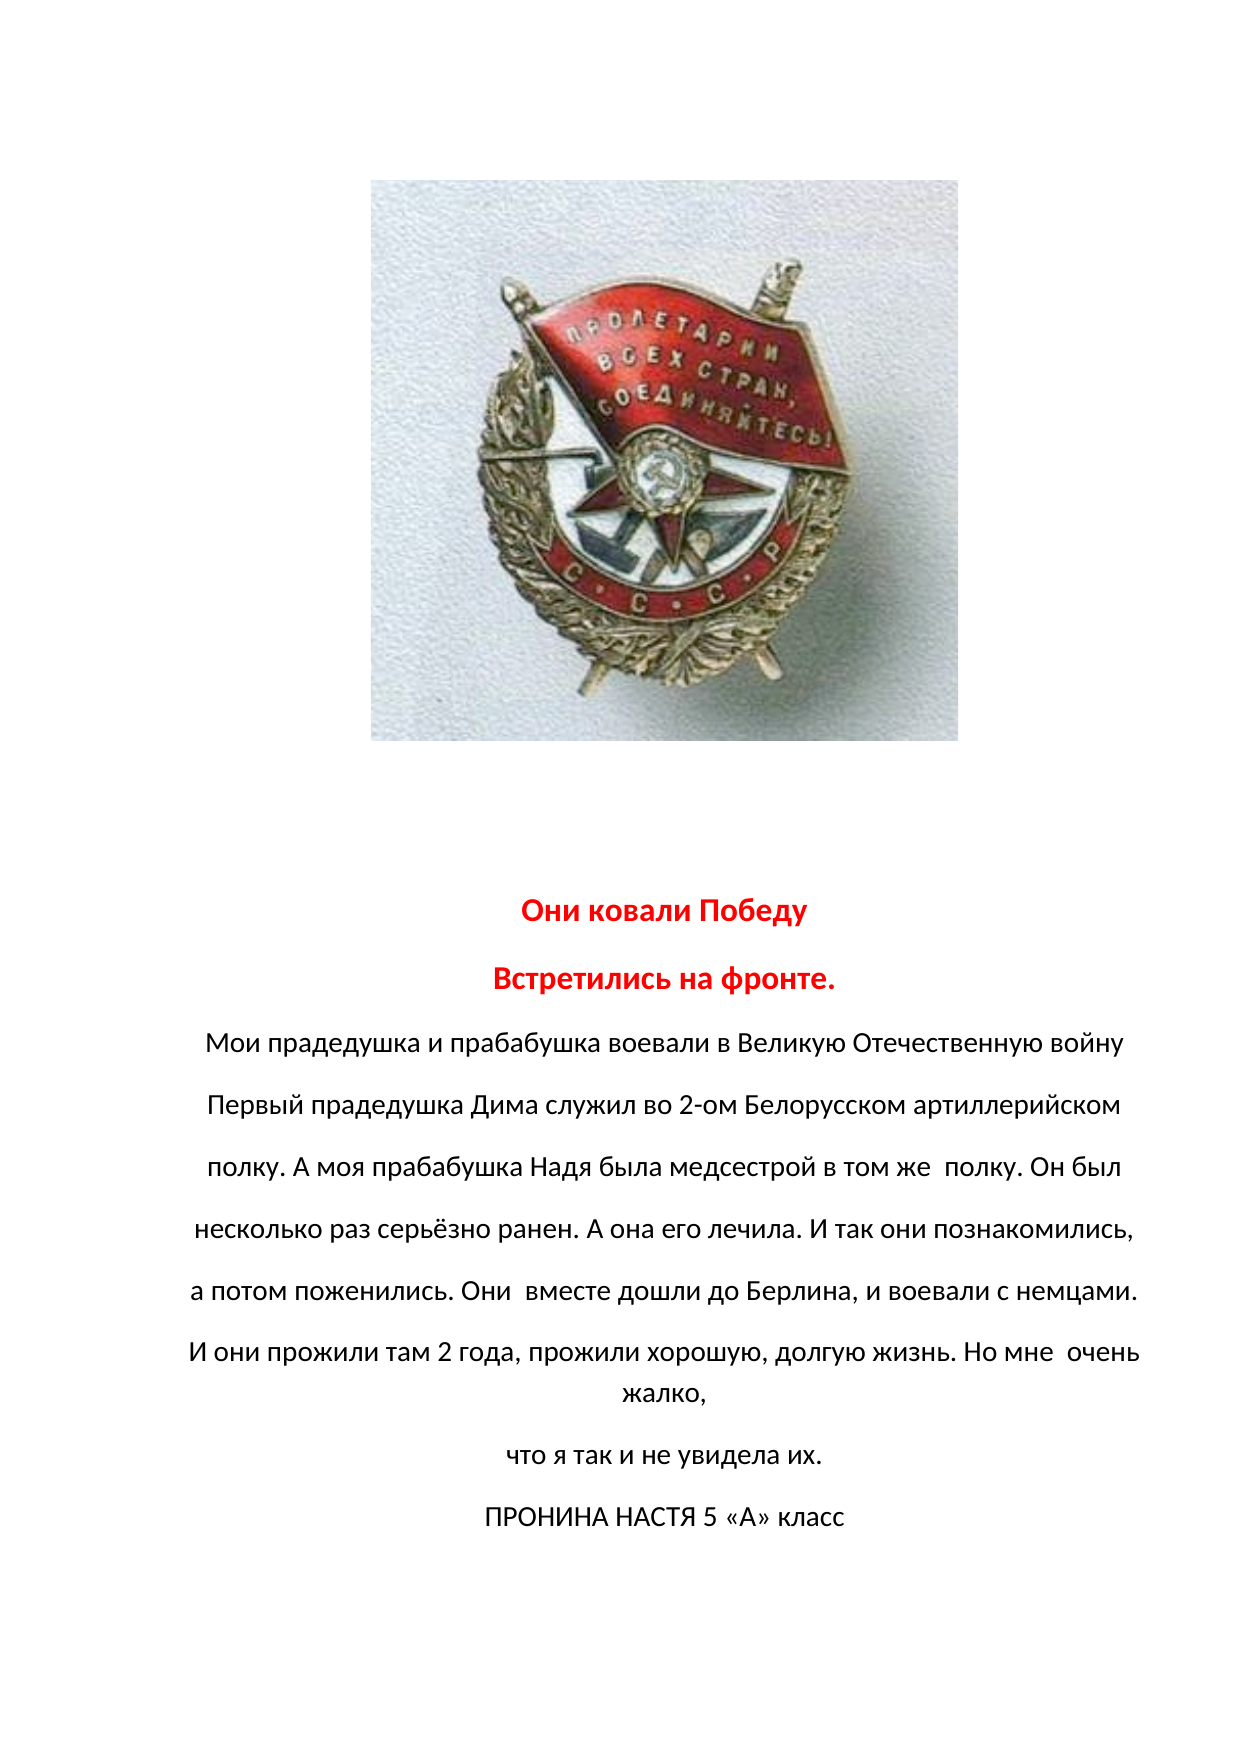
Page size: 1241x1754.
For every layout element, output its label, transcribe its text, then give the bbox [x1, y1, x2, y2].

text что я так и не увидела их. [177, 1436, 1152, 1472]
picture [370, 180, 959, 741]
text Первый прадедушка Дима служил во 2-ом Белорусском артиллерийском [177, 1086, 1152, 1122]
text несколько раз серьёзно ранен. А она его лечила. И так они познакомились, [177, 1210, 1152, 1246]
text Они ковали Победу [177, 889, 1152, 930]
text И они прожили там 2 года, прожили хорошую, долгую жизнь. Но мне очень жалко, [177, 1333, 1152, 1410]
text Мои прадедушка и прабабушка воевали в Великую Отечественную войну [177, 1024, 1152, 1060]
text ПРОНИНА НАСТЯ 5 «А» класс [177, 1498, 1152, 1533]
text Встретились на фронте. [177, 957, 1152, 998]
text а потом поженились. Они вместе дошли до Берлина, и воевали с немцами. [177, 1272, 1152, 1307]
text полку. А моя прабабушка Надя была медсестрой в том же полку. Он был [177, 1148, 1152, 1184]
